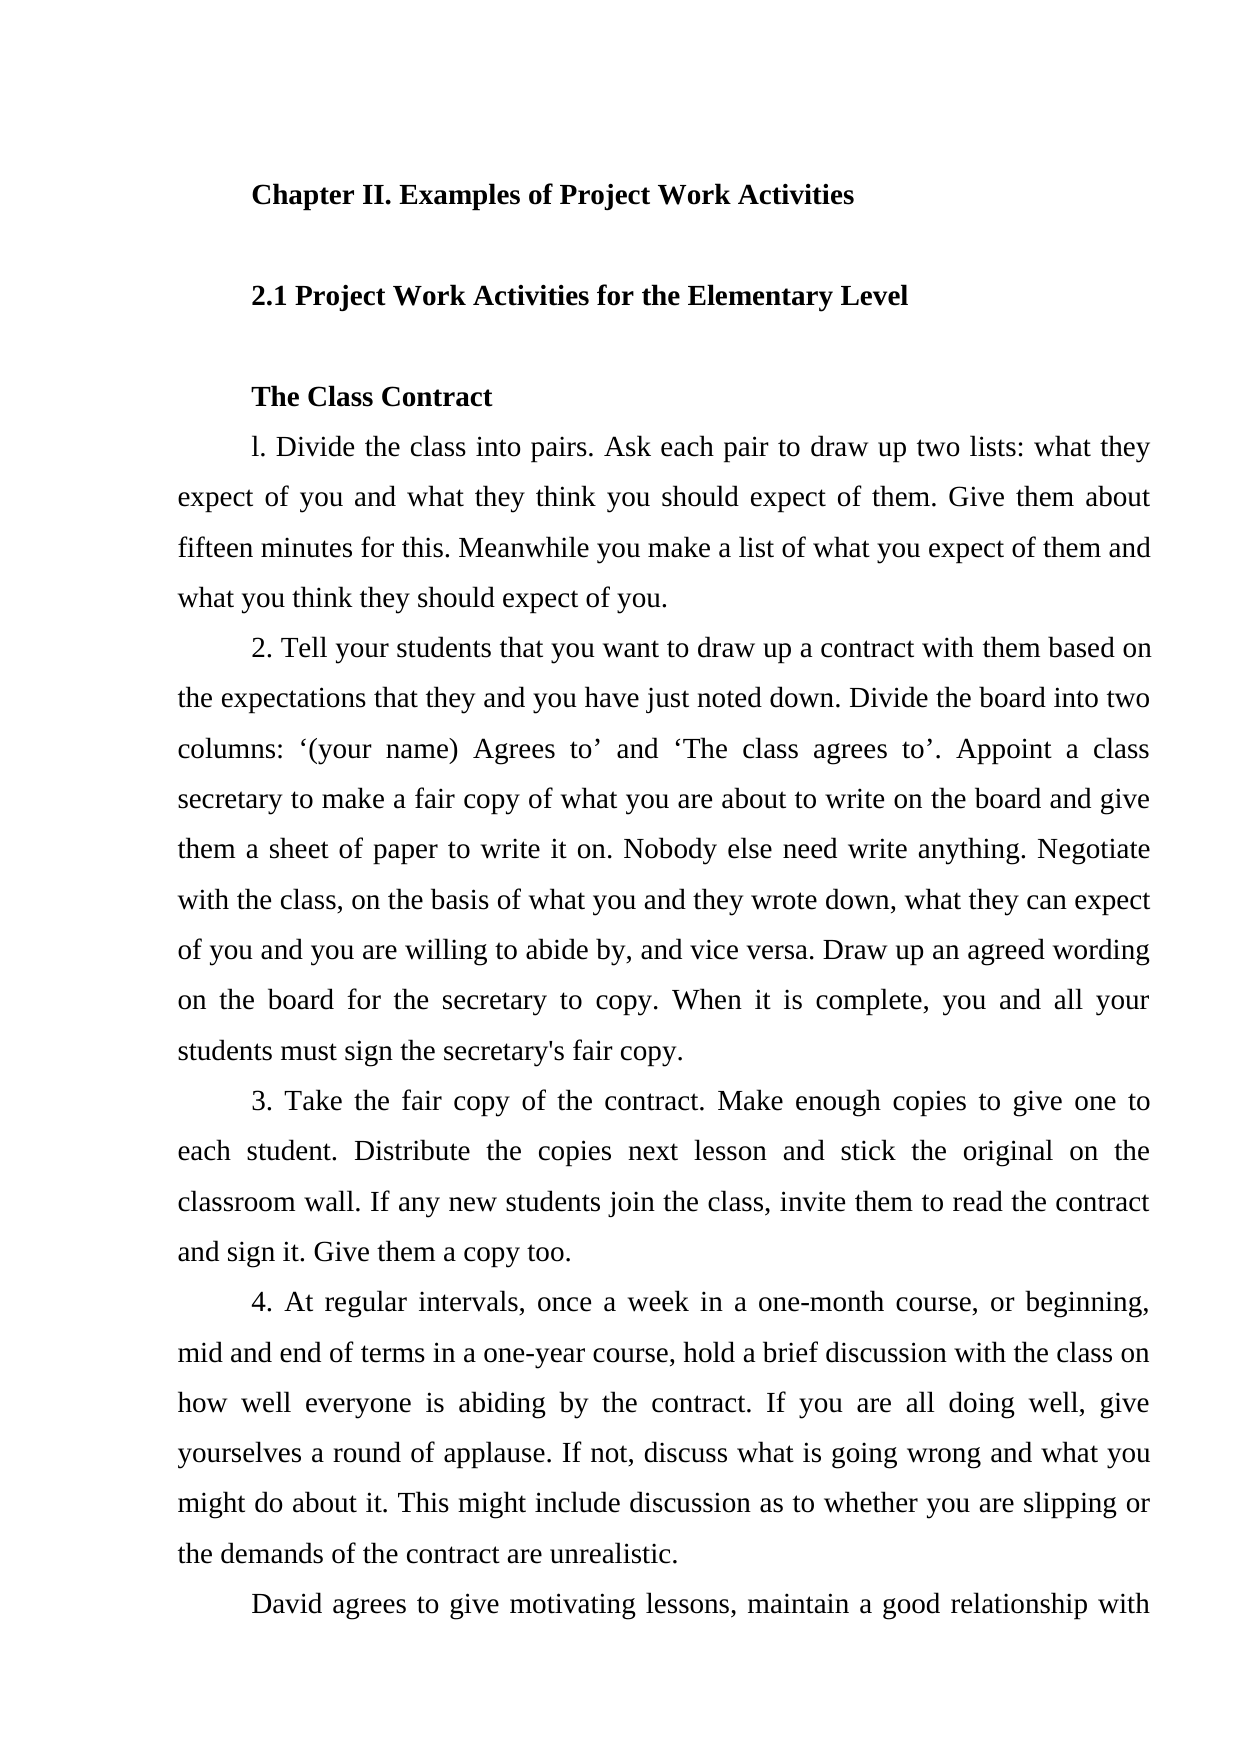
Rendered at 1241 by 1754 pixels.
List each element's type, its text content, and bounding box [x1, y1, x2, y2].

text 4. At regular intervals, once a week in a one-month course, or beginning, mid and end of terms in a one-year course, hold a brief discussion with the class on how well everyone is abiding by the contract. If you are all doing well, give yourselves a round of applause. If not, discuss what is going wrong and what you might do about it. This might include discussion as to whether you are slipping or the demands of the contract are unrealistic. [177, 1284, 1152, 1569]
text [177, 1586, 1152, 1620]
text 2. Tell your students that you want to draw up a contract with them based on the expectations that they and you have just noted down. Divide the board into two columns: ‘(your name) Agrees to’ and ‘The class agrees to’. Appoint a class secretary to make a fair copy of what you are about to write on the board and give them a sheet of paper to write it on. Nobody else need write anything. Negotiate with the class, on the basis of what you and they wrote down, what they can expect of you and you are willing to abide by, and vice versa. Draw up an agreed wording on the board for the secretary to copy. When it is complete, you and all your students must sign the secretary's fair copy. [177, 630, 1152, 1066]
text Chapter II. Examples of Project Work Activities [177, 177, 1152, 211]
text l. Divide the class into pairs. Ask each pair to draw up two lists: what they expect of you and what they think you should expect of them. Give them about fifteen minutes for this. Meanwhile you make a list of what you expect of them and what you think they should expect of you. [177, 429, 1152, 613]
text The Class Contract [177, 379, 1152, 412]
text 3. Take the fair copy of the contract. Make enough copies to give one to each student. Distribute the copies next lesson and stick the original on the classroom wall. If any new students join the class, invite them to read the contract and sign it. Give them a copy too. [177, 1083, 1152, 1268]
text 2.1 Project Work Activities for the Elementary Level [177, 278, 1152, 312]
